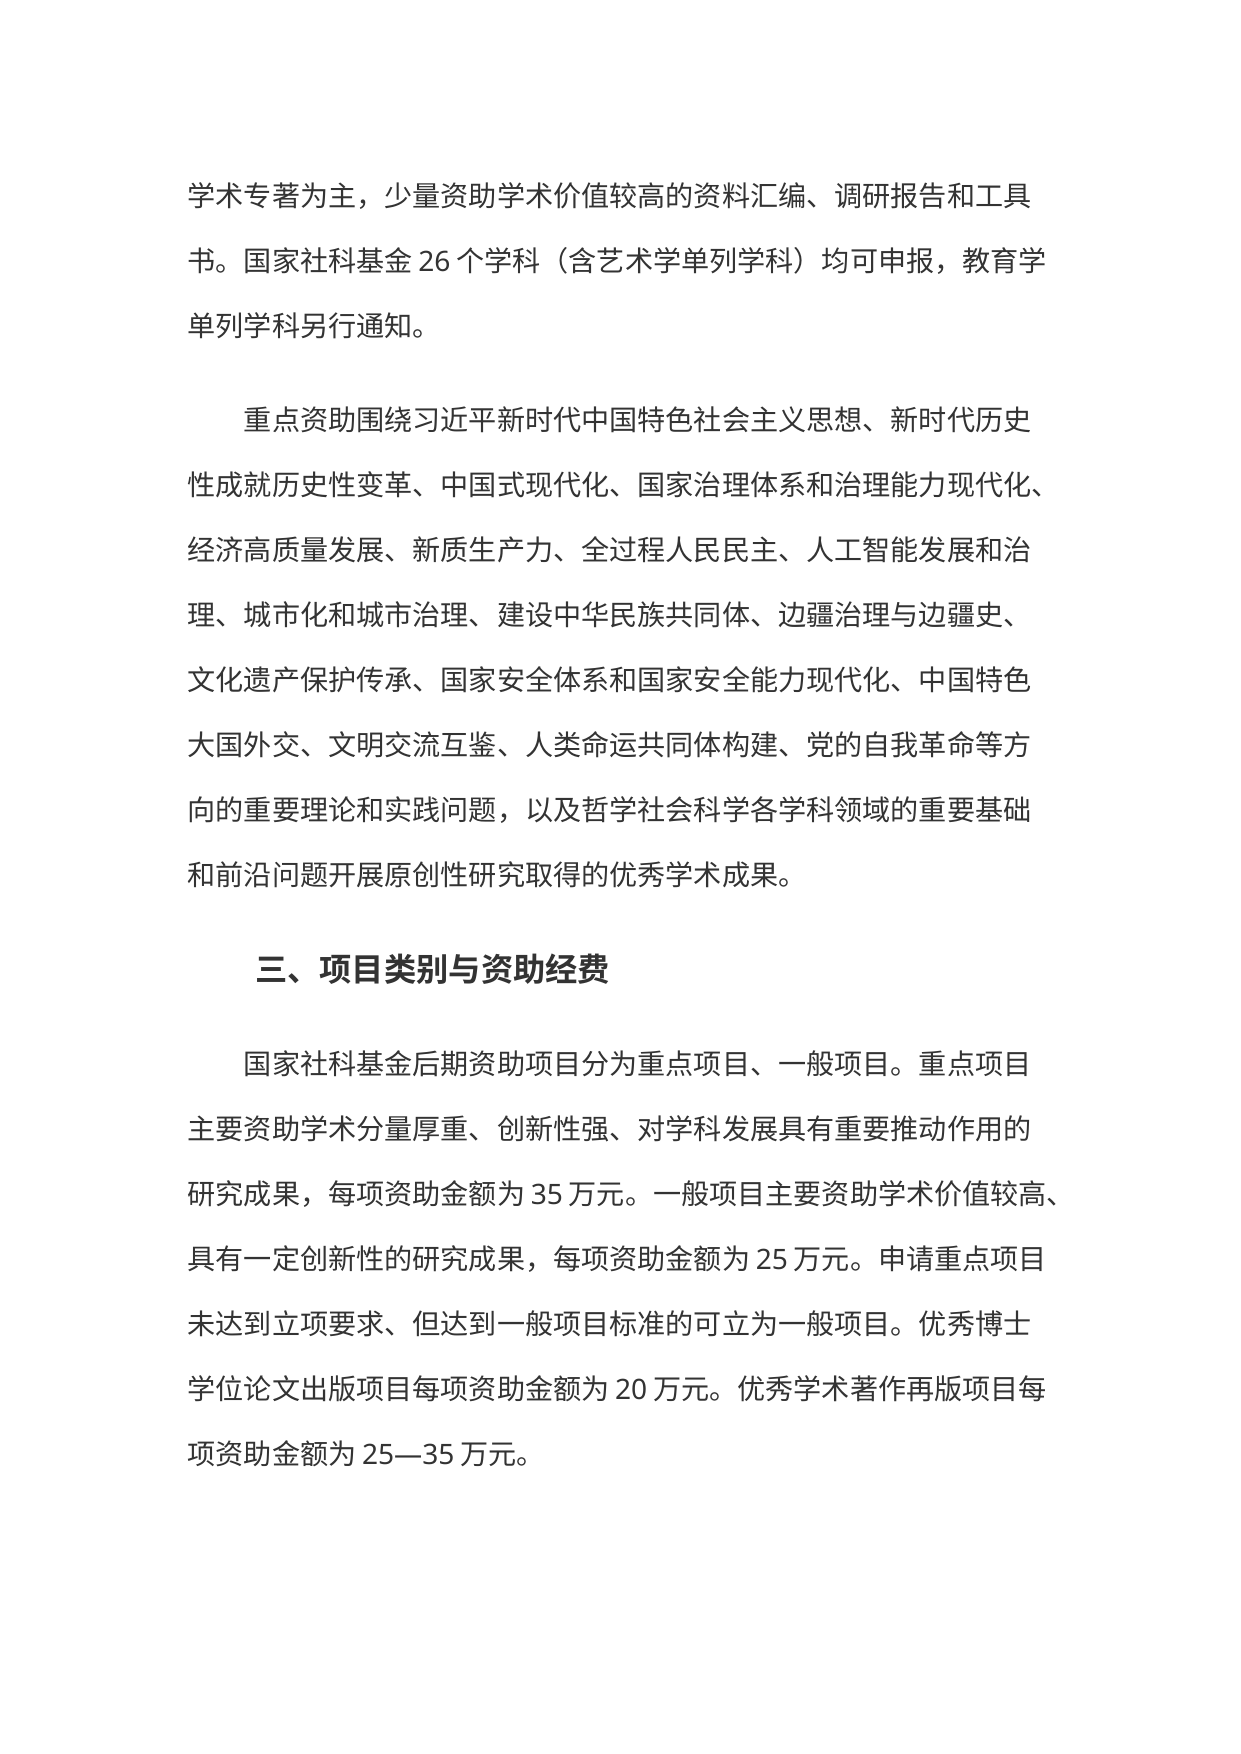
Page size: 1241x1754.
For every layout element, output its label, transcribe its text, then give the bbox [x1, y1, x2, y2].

text 三、项目类别与资助经费 [187, 935, 1053, 1000]
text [187, 162, 1053, 357]
text 重点资助围绕习近平新时代中国特色社会主义思想、新时代历史性成就历史性变革、中国式现代化、国家治理体系和治理能力现代化、经济高质量发展、新质生产力、全过程人民民主、人工智能发展和治理、城市化和城市治理、建设中华民族共同体、边疆治理与边疆史、文化遗产保护传承、国家安全体系和国家安全能力现代化、中国特色大国外交、文明交流互鉴、人类命运共同体构建、党的自我革命等方向的重要理论和实践问题，以及哲学社会科学各学科领域的重要基础和前沿问题开展原创性研究取得的优秀学术成果。 [187, 386, 1053, 906]
text 国家社科基金后期资助项目分为重点项目、一般项目。重点项目主要资助学术分量厚重、创新性强、对学科发展具有重要推动作用的研究成果，每项资助金额为35万元。一般项目主要资助学术价值较高、具有一定创新性的研究成果，每项资助金额为25万元。申请重点项目未达到立项要求、但达到一般项目标准的可立为一般项目。优秀博士学位论文出版项目每项资助金额为20万元。优秀学术著作再版项目每项资助金额为25—35万元。 [187, 1029, 1053, 1484]
